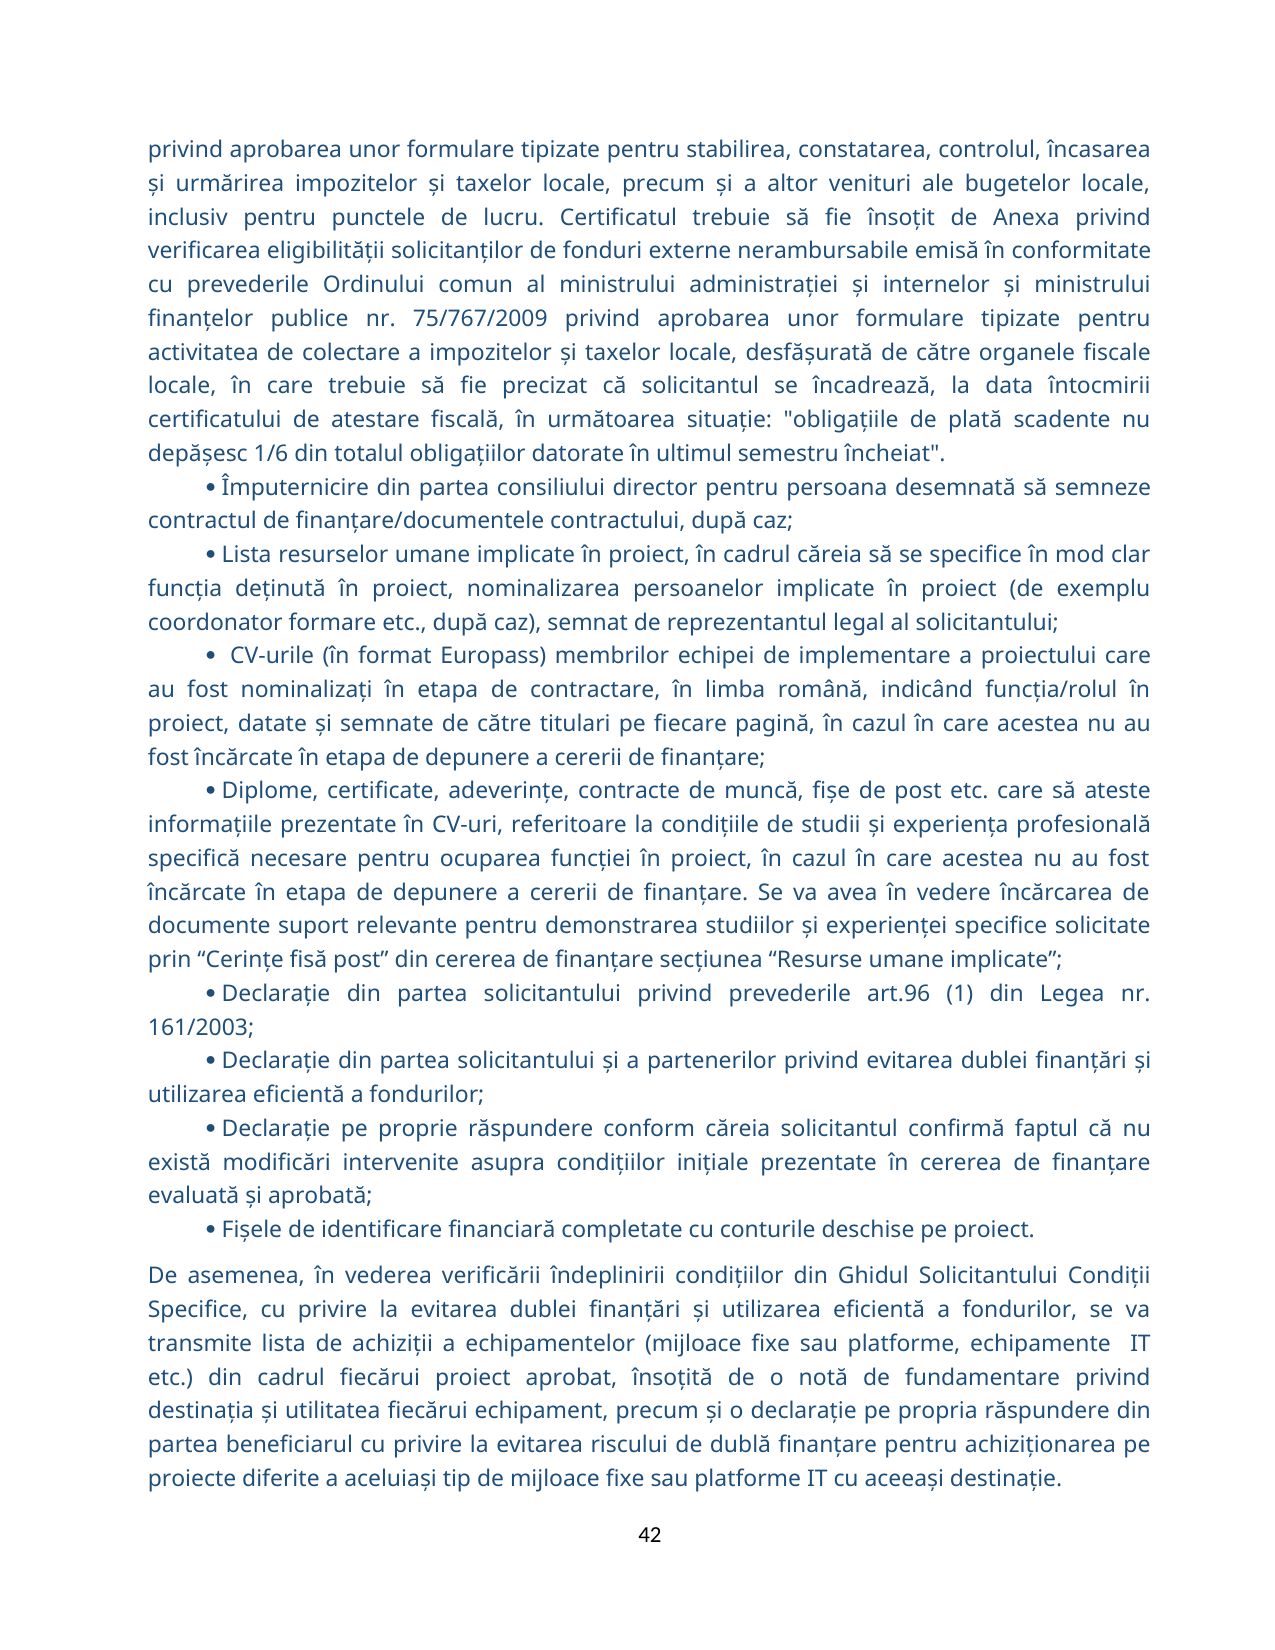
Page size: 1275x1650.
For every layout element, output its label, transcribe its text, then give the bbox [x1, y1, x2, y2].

list Declarație din partea solicitantului privind prevederile art.96 (1) din Legea nr. 161/2003; [148, 977, 1152, 1042]
text De asemenea, în vederea verificării îndeplinirii condițiilor din Ghidul Solicitantului Condiții Specifice, cu privire la evitarea dublei finanțări și utilizarea eficientă a fondurilor, se va transmite lista de achiziții a echipamentelor (mijloace fixe sau platforme, echipamente IT etc.) din cadrul fiecărui proiect aprobat, însoțită de o notă de fundamentare privind destinația și utilitatea fiecărui echipament, precum și o declarație pe propria răspundere din partea beneficiarul cu privire la evitarea riscului de dublă finanțare pentru achiziționarea pe proiecte diferite a aceluiași tip de mijloace fixe sau platforme IT cu aceeași destinație. [148, 1259, 1152, 1493]
list Declarație din partea solicitantului și a partenerilor privind evitarea dublei finanțări și utilizarea eficientă a fondurilor; [148, 1044, 1152, 1109]
list Fișele de identificare financiară completate cu conturile deschise pe proiect. [148, 1213, 1152, 1244]
list Declarație pe proprie răspundere conform căreia solicitantul confirmă faptul că nu există modificări intervenite asupra condițiilor inițiale prezentate în cererea de finanțare evaluată și aprobată; [148, 1112, 1152, 1210]
list CV-urile (în format Europass) membrilor echipei de implementare a proiectului care au fost nominalizați în etapa de contractare, în limba română, indicând funcția/rolul în proiect, datate și semnate de către titulari pe fiecare pagină, în cazul în care acestea nu au fost încărcate în etapa de depunere a cererii de finanțare; [148, 639, 1152, 772]
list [148, 133, 1152, 468]
list Lista resurselor umane implicate în proiect, în cadrul căreia să se specifice în mod clar funcția deținută în proiect, nominalizarea persoanelor implicate în proiect (de exemplu coordonator formare etc., după caz), semnat de reprezentantul legal al solicitantului; [148, 538, 1152, 637]
list Diplome, certificate, adeverințe, contracte de muncă, fișe de post etc. care să ateste informațiile prezentate în CV-uri, referitoare la condițiile de studii și experiența profesională specifică necesare pentru ocuparea funcției în proiect, în cazul în care acestea nu au fost încărcate în etapa de depunere a cererii de finanțare. Se va avea în vedere încărcarea de documente suport relevante pentru demonstrarea studiilor și experienței specifice solicitate prin “Cerințe fisă post” din cererea de finanțare secțiunea “Resurse umane implicate”; [148, 774, 1152, 974]
list Împuternicire din partea consiliului director pentru persoana desemnată să semneze contractul de finanțare/documentele contractului, după caz; [148, 470, 1152, 535]
